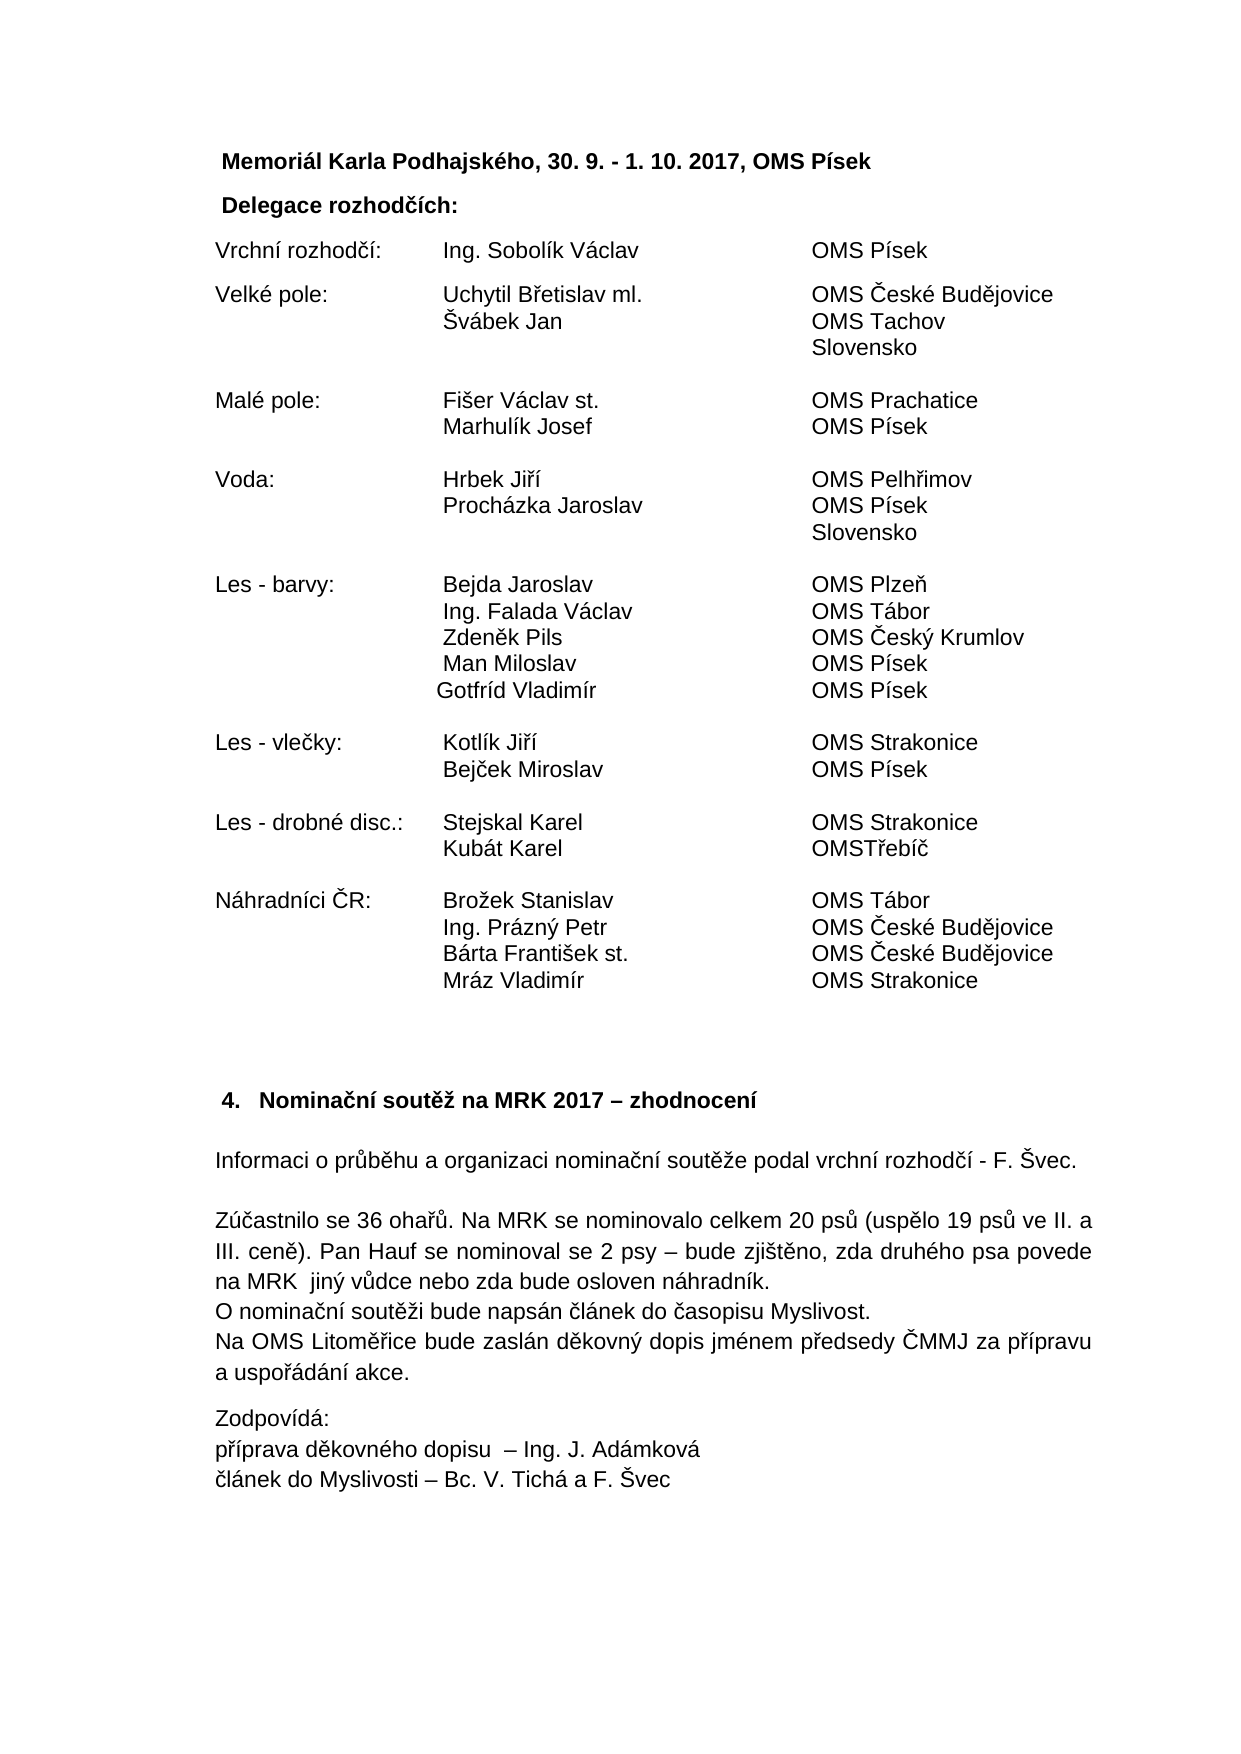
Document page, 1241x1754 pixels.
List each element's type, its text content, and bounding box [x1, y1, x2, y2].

text článek do Myslivosti – Bc. V. Tichá a F. Švec [148, 1466, 1093, 1492]
text Procházka Jaroslav OMS Písek [369, 492, 1093, 518]
text Gotfríd Vladimír OMS Písek [362, 677, 1093, 703]
text Les - vlečky: Kotlík Jiří OMS Strakonice [215, 729, 1093, 756]
text Slovensko [362, 334, 1093, 360]
text Man Miloslav OMS Písek [215, 650, 1093, 677]
text Bárta František st. OMS České Budějovice [215, 940, 1093, 967]
text Les - barvy: Bejda Jaroslav OMS Plzeň [215, 571, 1093, 598]
list Nominační soutěž na MRK 2017 – zhodnocení [221, 1087, 1093, 1113]
list Na OMS Litoměřice bude zaslán děkovný dopis jménem předsedy ČMMJ za přípravu a uspořádání akce. [215, 1328, 1093, 1385]
list O nominační soutěži bude napsán článek do časopisu Myslivost. [215, 1298, 1093, 1324]
list Zúčastnilo se 36 ohařů. Na MRK se nominovalo celkem 20 psů (uspělo 19 psů ve II. a III. ceně). Pan Hauf se nominoval se 2 psy – bude zjištěno, zda druhého psa povede na MRK jiný vůdce nebo zda bude osloven náhradník. [215, 1207, 1093, 1294]
list Informaci o průběhu a organizaci nominační soutěže podal vrchní rozhodčí - F. Švec. [215, 1147, 1093, 1173]
text Ing. Falada Václav OMS Tábor [215, 598, 1093, 624]
text Voda: Hrbek Jiří OMS Pelhřimov [215, 466, 1093, 492]
text Zodpovídá: [215, 1405, 1093, 1432]
text Kubát Karel OMSTřebíč [215, 835, 1093, 861]
text Memoriál Karla Podhajského, 30. 9. - 1. 10. 2017, OMS Písek [221, 148, 1093, 174]
text Švábek Jan OMS Tachov [215, 308, 1093, 334]
text Delegace rozhodčích: [221, 192, 1093, 218]
text Zdeněk Pils OMS Český Krumlov [215, 624, 1093, 650]
text Velké pole: Uchytil Břetislav ml. OMS České Budějovice [215, 281, 1093, 308]
text Ing. Prázný Petr OMS České Budějovice [215, 914, 1093, 940]
text Les - drobné disc.: Stejskal Karel OMS Strakonice [215, 808, 1093, 835]
text Malé pole: Fišer Václav st. OMS Prachatice [215, 387, 1093, 413]
text Slovensko [362, 518, 1093, 545]
text Bejček Miroslav OMS Písek [215, 756, 1093, 782]
text Náhradníci ČR: Brožek Stanislav OMS Tábor [215, 887, 1093, 914]
text Mráz Vladimír OMS Strakonice [215, 967, 1093, 993]
text příprava děkovného dopisu – Ing. J. Adámková [215, 1436, 1093, 1462]
text Marhulík Josef OMS Písek [215, 413, 1093, 439]
text Vrchní rozhodčí: Ing. Sobolík Václav OMS Písek [215, 237, 1093, 263]
